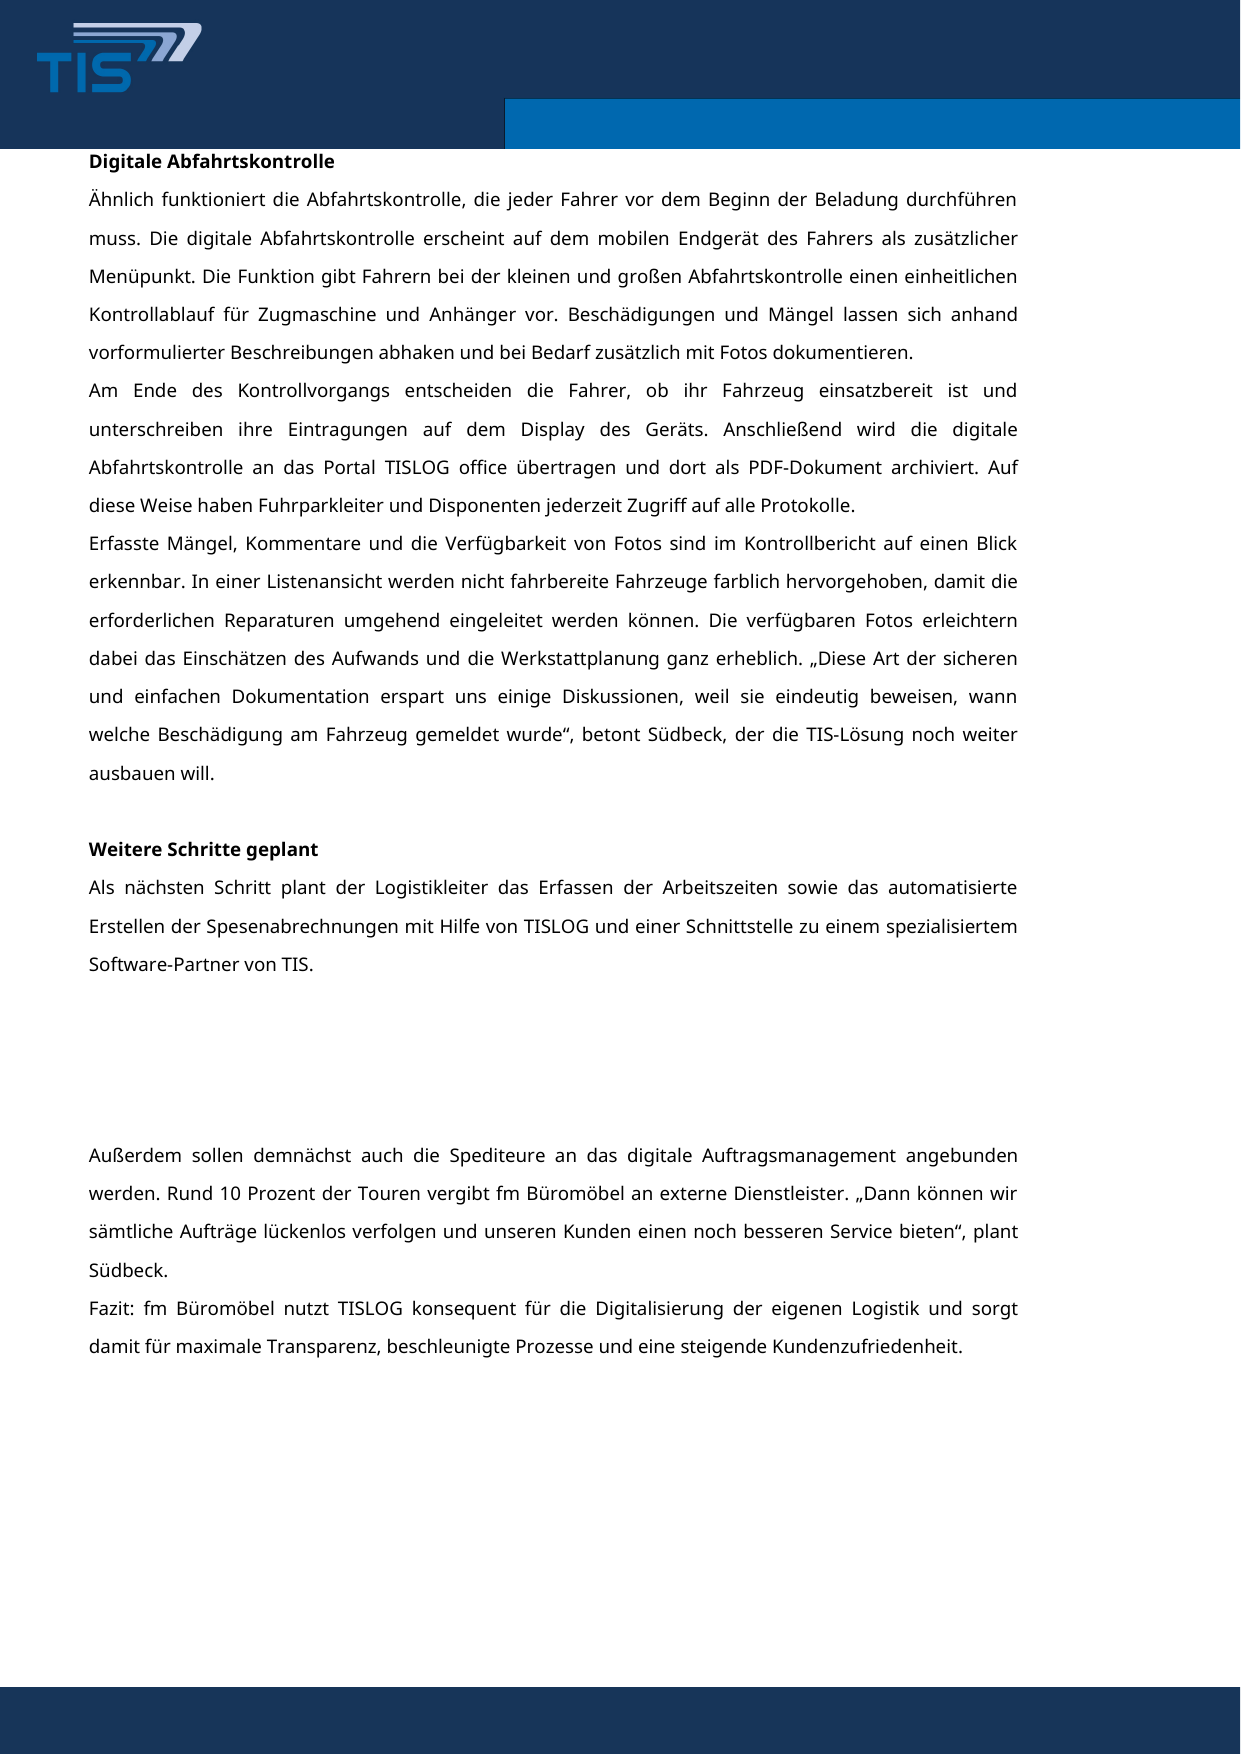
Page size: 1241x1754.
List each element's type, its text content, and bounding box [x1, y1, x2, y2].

text Am Ende des Kontrollvorgangs entscheiden die Fahrer, ob ihr Fahrzeug einsatzbereit ist und unterschreiben ihre Eintragungen auf dem Display des Geräts. Anschließend wird die digitale Abfahrtskontrolle an das Portal TISLOG office übertragen und dort als PDF-Dokument archiviert. Auf diese Weise haben Fuhrparkleiter und Disponenten jederzeit Zugriff auf alle Protokolle. [89, 378, 1019, 518]
text Ähnlich funktioniert die Abfahrtskontrolle, die jeder Fahrer vor dem Beginn der Beladung durchführen muss. Die digitale Abfahrtskontrolle erscheint auf dem mobilen Endgerät des Fahrers als zusätzlicher Menüpunkt. Die Funktion gibt Fahrern bei der kleinen und großen Abfahrtskontrolle einen einheitlichen Kontrollablauf für Zugmaschine und Anhänger vor. Beschädigungen und Mängel lassen sich anhand vorformulierter Beschreibungen abhaken und bei Bedarf zusätzlich mit Fotos dokumentieren. [89, 187, 1019, 365]
text Fazit: fm Büromöbel nutzt TISLOG konsequent für die Digitalisierung der eigenen Logistik und sorgt damit für maximale Transparenz, beschleunigte Prozesse und eine steigende Kundenzufriedenheit. [89, 1295, 1019, 1359]
text Als nächsten Schritt plant der Logistikleiter das Erfassen der Arbeitszeiten sowie das automatisierte Erstellen der Spesenabrechnungen mit Hilfe von TISLOG und einer Schnittstelle zu einem spezialisiertem Software-Partner von TIS. [89, 875, 1019, 977]
text Weitere Schritte geplant [89, 836, 1019, 862]
text Digitale Abfahrtskontrolle [89, 149, 1019, 174]
picture [0, 1687, 1241, 1754]
text Außerdem sollen demnächst auch die Spediteure an das digitale Auftragsmanagement angebunden werden. Rund 10 Prozent der Touren vergibt fm Büromöbel an externe Dienstleister. „Dann können wir sämtliche Aufträge lückenlos verfolgen und unseren Kunden einen noch besseren Service bieten“, plant Südbeck. [89, 1142, 1019, 1282]
text Erfasste Mängel, Kommentare und die Verfügbarkeit von Fotos sind im Kontrollbericht auf einen Blick erkennbar. In einer Listenansicht werden nicht fahrbereite Fahrzeuge farblich hervorgehoben, damit die erforderlichen Reparaturen umgehend eingeleitet werden können. Die verfügbaren Fotos erleichtern dabei das Einschätzen des Aufwands und die Werkstattplanung ganz erheblich. „Diese Art der sicheren und einfachen Dokumentation erspart uns einige Diskussionen, weil sie eindeutig beweisen, wann welche Beschädigung am Fahrzeug gemeldet wurde“, betont Südbeck, der die TIS-Lösung noch weiter ausbauen will. [89, 531, 1019, 786]
picture [0, 0, 1241, 149]
